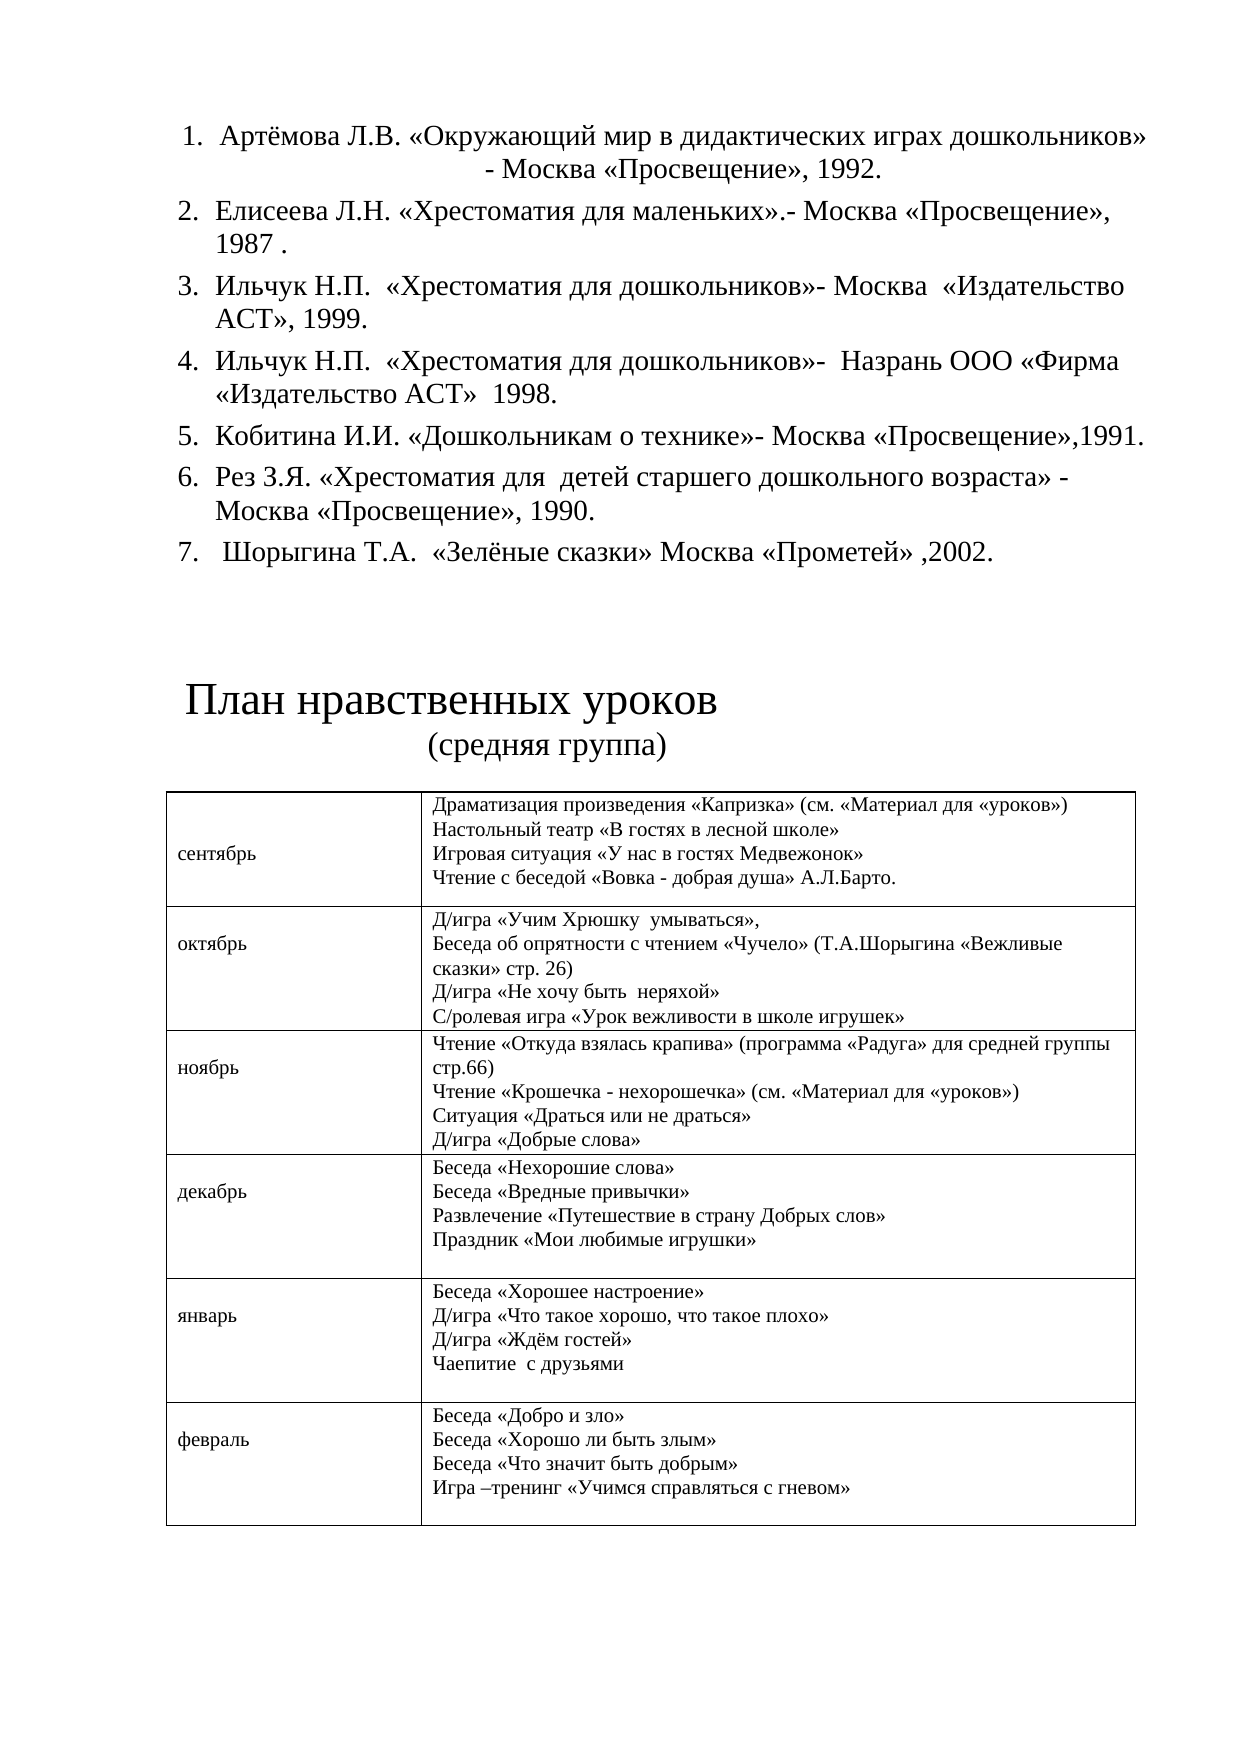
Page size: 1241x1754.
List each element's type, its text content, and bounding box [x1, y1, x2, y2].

list Кобитина И.И. «Дошкольникам о технике»- Москва «Просвещение»,1991. [177, 418, 1152, 451]
table_header сентябрь [167, 793, 421, 906]
table_cell февраль [167, 1403, 421, 1525]
list Елисеева Л.Н. «Хрестоматия для маленьких».- Москва «Просвещение», 1987 . [177, 193, 1152, 260]
list Шорыгина Т.А. «Зелёные сказки» Москва «Прометей» ,2002. [177, 534, 1152, 567]
table_cell ноябрь [167, 1031, 421, 1154]
table_cell январь [167, 1279, 421, 1402]
table_cell Беседа «Нехорошие слова» Беседа «Вредные привычки» Развлечение «Путешествие в страну Добрых слов» Праздник «Мои любимые игрушки» [422, 1155, 1135, 1278]
text (средняя группа) [177, 724, 1152, 763]
table_cell октябрь [167, 907, 421, 1030]
text План нравственных уроков [177, 672, 1152, 724]
list Ильчук Н.П. «Хрестоматия для дошкольников»- Москва «Издательство АСТ», 1999. [177, 268, 1152, 335]
table_cell декабрь [167, 1155, 421, 1278]
list Ильчук Н.П. «Хрестоматия для дошкольников»- Назрань ООО «Фирма «Издательство АСТ» 1998. [177, 343, 1152, 410]
list Рез З.Я. «Хрестоматия для детей старшего дошкольного возраста» - Москва «Просвещение», 1990. [177, 459, 1152, 526]
table_cell Д/игра «Учим Хрюшку умываться», Беседа об опрятности с чтением «Чучело» (Т.А.Шорыгина «Вежливые сказки» стр. 26) Д/игра «Не хочу быть неряхой» С/ролевая игра «Урок вежливости в школе игрушек» [422, 907, 1135, 1030]
list Артёмова Л.В. «Окружающий мир в дидактических играх дошкольников» - Москва «Просвещение», 1992. [177, 118, 1152, 185]
table_cell Беседа «Хорошее настроение» Д/игра «Что такое хорошо, что такое плохо» Д/игра «Ждём гостей» Чаепитие с друзьями [422, 1279, 1135, 1402]
table_header Драматизация произведения «Капризка» (см. «Материал для «уроков») Настольный театр «В гостях в лесной школе» Игровая ситуация «У нас в гостях Медвежонок» Чтение с беседой «Вовка - добрая душа» А.Л.Барто. [422, 793, 1135, 906]
table_cell Чтение «Откуда взялась крапива» (программа «Радуга» для средней группы стр.66) Чтение «Крошечка - нехорошечка» (см. «Материал для «уроков») Ситуация «Драться или не драться» Д/игра «Добрые слова» [422, 1031, 1135, 1154]
table_cell Беседа «Добро и зло» Беседа «Хорошо ли быть злым» Беседа «Что значит быть добрым» Игра –тренинг «Учимся справляться с гневом» [422, 1403, 1135, 1525]
